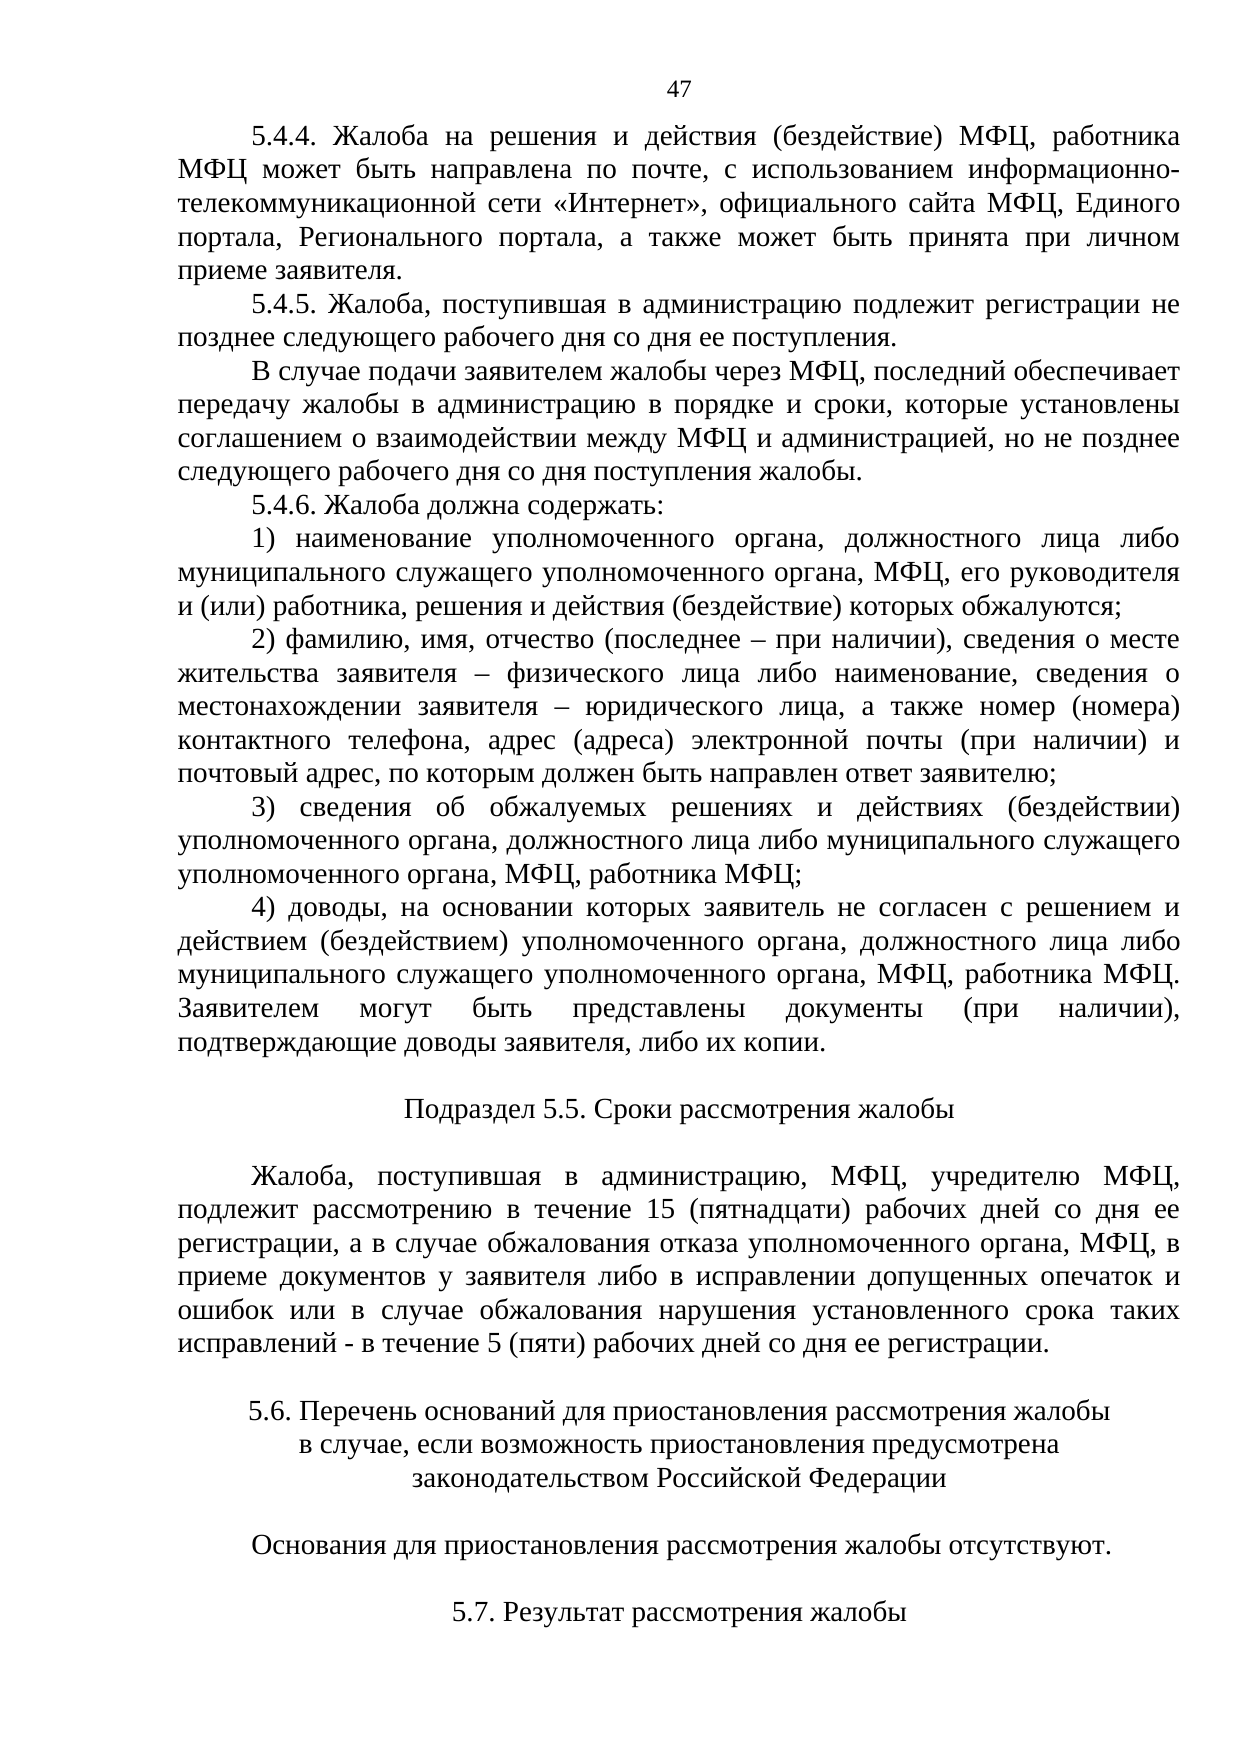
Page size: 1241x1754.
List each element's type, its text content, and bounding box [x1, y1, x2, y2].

text 5.4.5. Жалоба, поступившая в администрацию подлежит регистрации не позднее следующего рабочего дня со дня ее поступления. [177, 286, 1181, 353]
text 1) наименование уполномоченного органа, должностного лица либо муниципального служащего уполномоченного органа, МФЦ, его руководителя и (или) работника, решения и действия (бездействие) которых обжалуются; [177, 521, 1181, 621]
text 5.4.6. Жалоба должна содержать: [177, 487, 1181, 521]
text 5.6. Перечень оснований для приостановления рассмотрения жалобы [177, 1393, 1181, 1426]
text Основания для приостановления рассмотрения жалобы отсутствуют. [177, 1527, 1181, 1560]
text законодательством Российской Федерации [177, 1460, 1181, 1493]
text В случае подачи заявителем жалобы через МФЦ, последний обеспечивает передачу жалобы в администрацию в порядке и сроки, которые установлены соглашением о взаимодействии между МФЦ и администрацией, но не позднее следующего рабочего дня со дня поступления жалобы. [177, 353, 1181, 487]
text 3) сведения об обжалуемых решениях и действиях (бездействии) уполномоченного органа, должностного лица либо муниципального служащего уполномоченного органа, МФЦ, работника МФЦ; [177, 789, 1181, 889]
text 5.4.4. Жалоба на решения и действия (бездействие) МФЦ, работника МФЦ может быть направлена по почте, с использованием информационно-телекоммуникационной сети «Интернет», официального сайта МФЦ, Единого портала, Регионального портала, а также может быть принята при личном приеме заявителя. [177, 118, 1181, 286]
text в случае, если возможность приостановления предусмотрена [177, 1426, 1181, 1460]
text Жалоба, поступившая в администрацию, МФЦ, учредителю МФЦ, подлежит рассмотрению в течение 15 (пятнадцати) рабочих дней со дня ее регистрации, а в случае обжалования отказа уполномоченного органа, МФЦ, в приеме документов у заявителя либо в исправлении допущенных опечаток и ошибок или в случае обжалования нарушения установленного срока таких исправлений - в течение 5 (пяти) рабочих дней со дня ее регистрации. [177, 1158, 1181, 1359]
text 5.7. Результат рассмотрения жалобы [177, 1594, 1181, 1627]
text Подраздел 5.5. Сроки рассмотрения жалобы [177, 1091, 1181, 1124]
text 2) фамилию, имя, отчество (последнее – при наличии), сведения о месте жительства заявителя – физического лица либо наименование, сведения о местонахождении заявителя – юридического лица, а также номер (номера) контактного телефона, адрес (адреса) электронной почты (при наличии) и почтовый адрес, по которым должен быть направлен ответ заявителю; [177, 621, 1181, 789]
text 4) доводы, на основании которых заявитель не согласен с решением и действием (бездействием) уполномоченного органа, должностного лица либо муниципального служащего уполномоченного органа, МФЦ, работника МФЦ. Заявителем могут быть представлены документы (при наличии), подтверждающие доводы заявителя, либо их копии. [177, 889, 1181, 1057]
